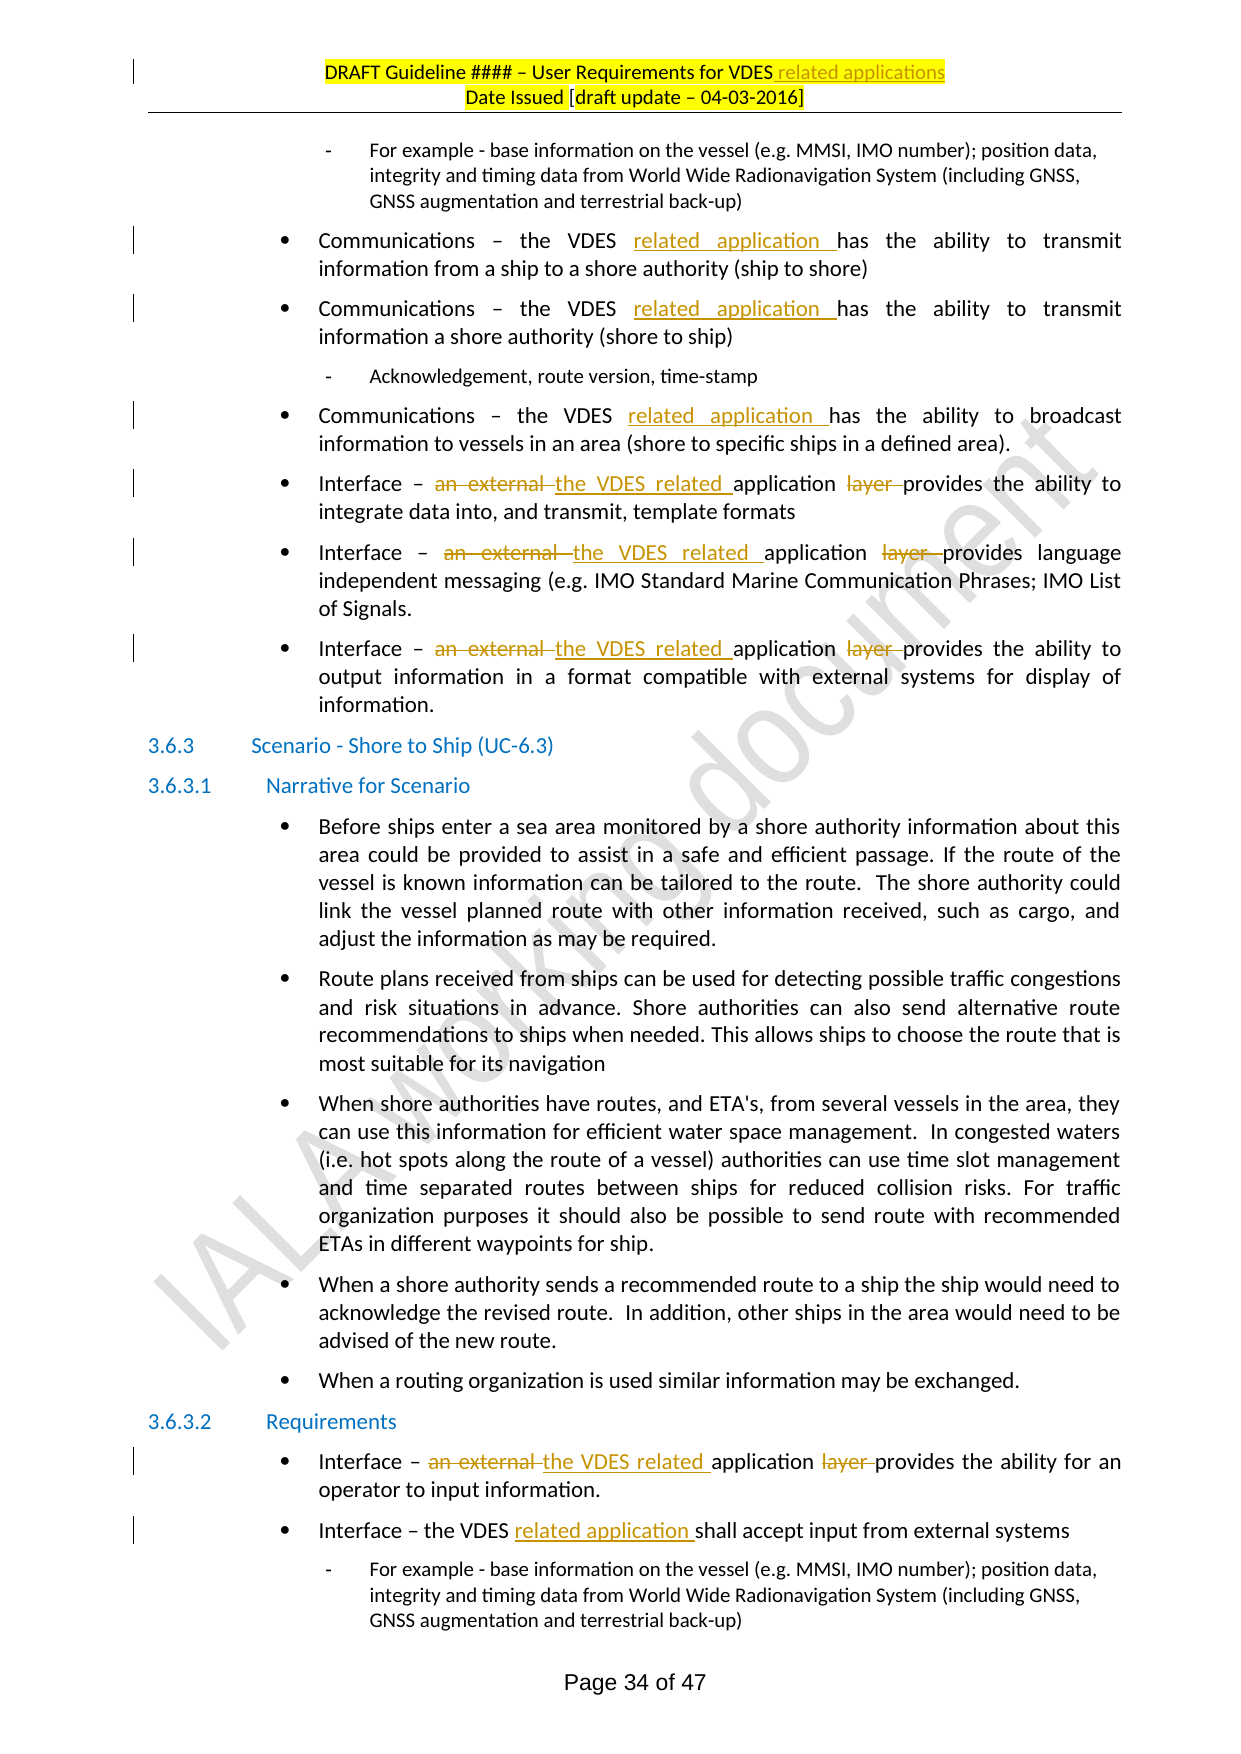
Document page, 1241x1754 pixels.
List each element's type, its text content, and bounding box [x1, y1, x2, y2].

text Interface – application provides language independent messaging (e.g. IMO Standard Marine Communication Phrases; IMO List of Signals. [281, 538, 1122, 622]
text For example - base information on the vessel (e.g. MMSI, IMO number); position data, integrity and timing data from World Wide Radionavigation System (including GNSS, GNSS augmentation and terrestrial back-up) [325, 137, 1122, 213]
text Before ships enter a sea area monitored by a shore authority information about this area could be provided to assist in a safe and efficient passage. If the route of the vessel is known information can be tailored to the route. The shore authority could link the vessel planned route with other information received, such as cargo, and adjust the information as may be required. [281, 812, 1122, 952]
text When a routing organization is used similar information may be exchanged. [281, 1366, 1122, 1394]
text Communications – the VDES has the ability to transmit information a shore authority (shore to ship) [281, 294, 1122, 350]
text Interface – application provides the ability to output information in a format compatible with external systems for display of information. [281, 634, 1122, 718]
text When a shore authority sends a recommended route to a ship the ship would need to acknowledge the revised route. In addition, other ships in the area would need to be advised of the new route. [281, 1270, 1122, 1354]
text Communications – the VDES has the ability to transmit information from a ship to a shore authority (ship to shore) [281, 226, 1122, 282]
text Interface – the VDES shall accept input from external systems [281, 1516, 1122, 1544]
text For example - base information on the vessel (e.g. MMSI, IMO number); position data, integrity and timing data from World Wide Radionavigation System (including GNSS, GNSS augmentation and terrestrial back-up) [325, 1556, 1122, 1633]
text Interface – application provides the ability to integrate data into, and transmit, template formats [281, 469, 1122, 525]
subtitle Narrative for Scenario [148, 771, 1122, 799]
subtitle Requirements [148, 1407, 1122, 1435]
text Interface – application provides the ability for an operator to input information. [281, 1447, 1122, 1503]
text When shore authorities have routes, and ETA's, from several vessels in the area, they can use this information for efficient water space management. In congested waters (i.e. hot spots along the route of a vessel) authorities can use time slot management and time separated routes between ships for reduced collision risks. For traffic organization purposes it should also be possible to send route with recommended ETAs in different waypoints for ship. [281, 1089, 1122, 1257]
text Communications – the VDES has the ability to broadcast information to vessels in an area (shore to specific ships in a defined area). [281, 401, 1122, 457]
text Acknowledgement, route version, time-stamp [325, 363, 1122, 388]
subtitle Scenario - Shore to Ship (UC-6.3) [148, 731, 1122, 759]
text Route plans received from ships can be used for detecting possible traffic congestions and risk situations in advance. Shore authorities can also send alternative route recommendations to ships when needed. This allows ships to choose the route that is most suitable for its navigation [281, 964, 1122, 1077]
